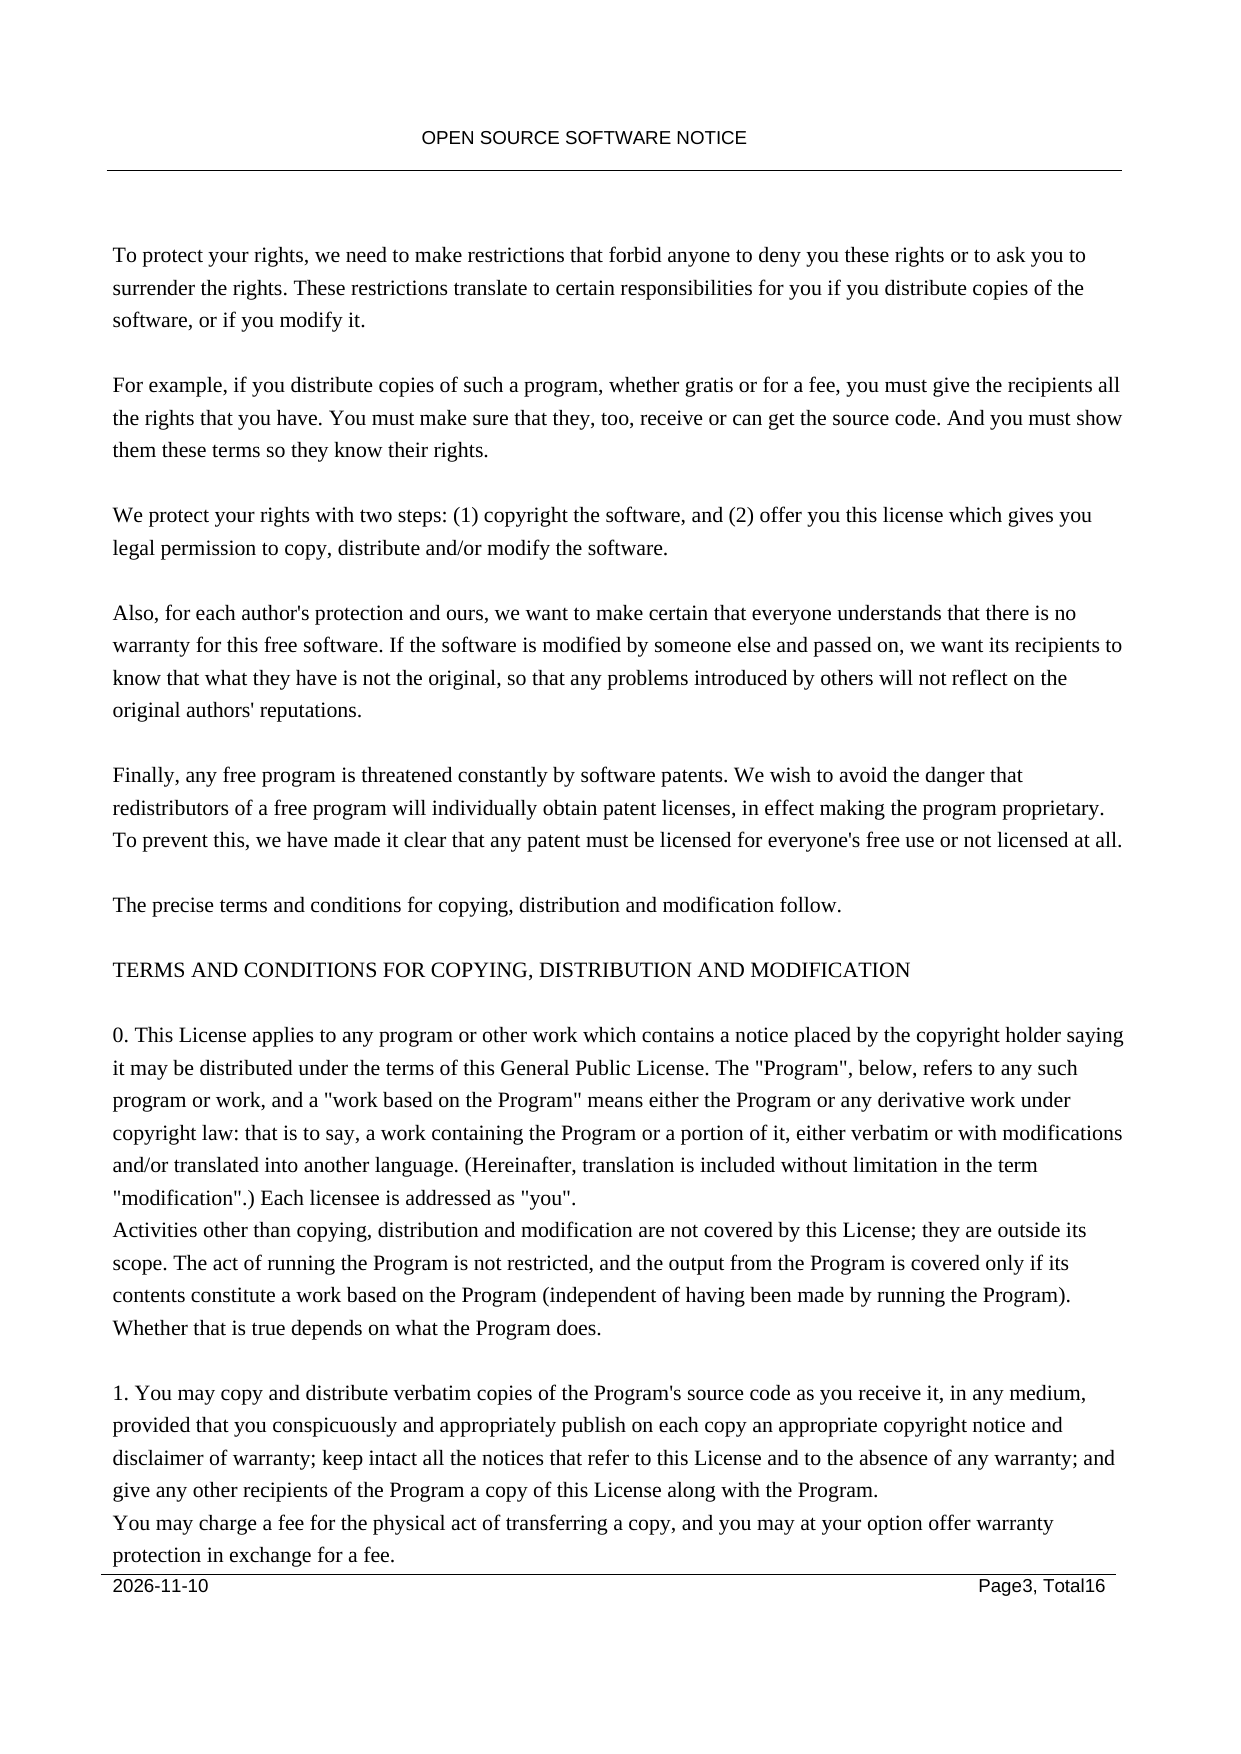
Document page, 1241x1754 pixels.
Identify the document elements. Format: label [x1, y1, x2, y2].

text [112, 206, 1128, 1571]
